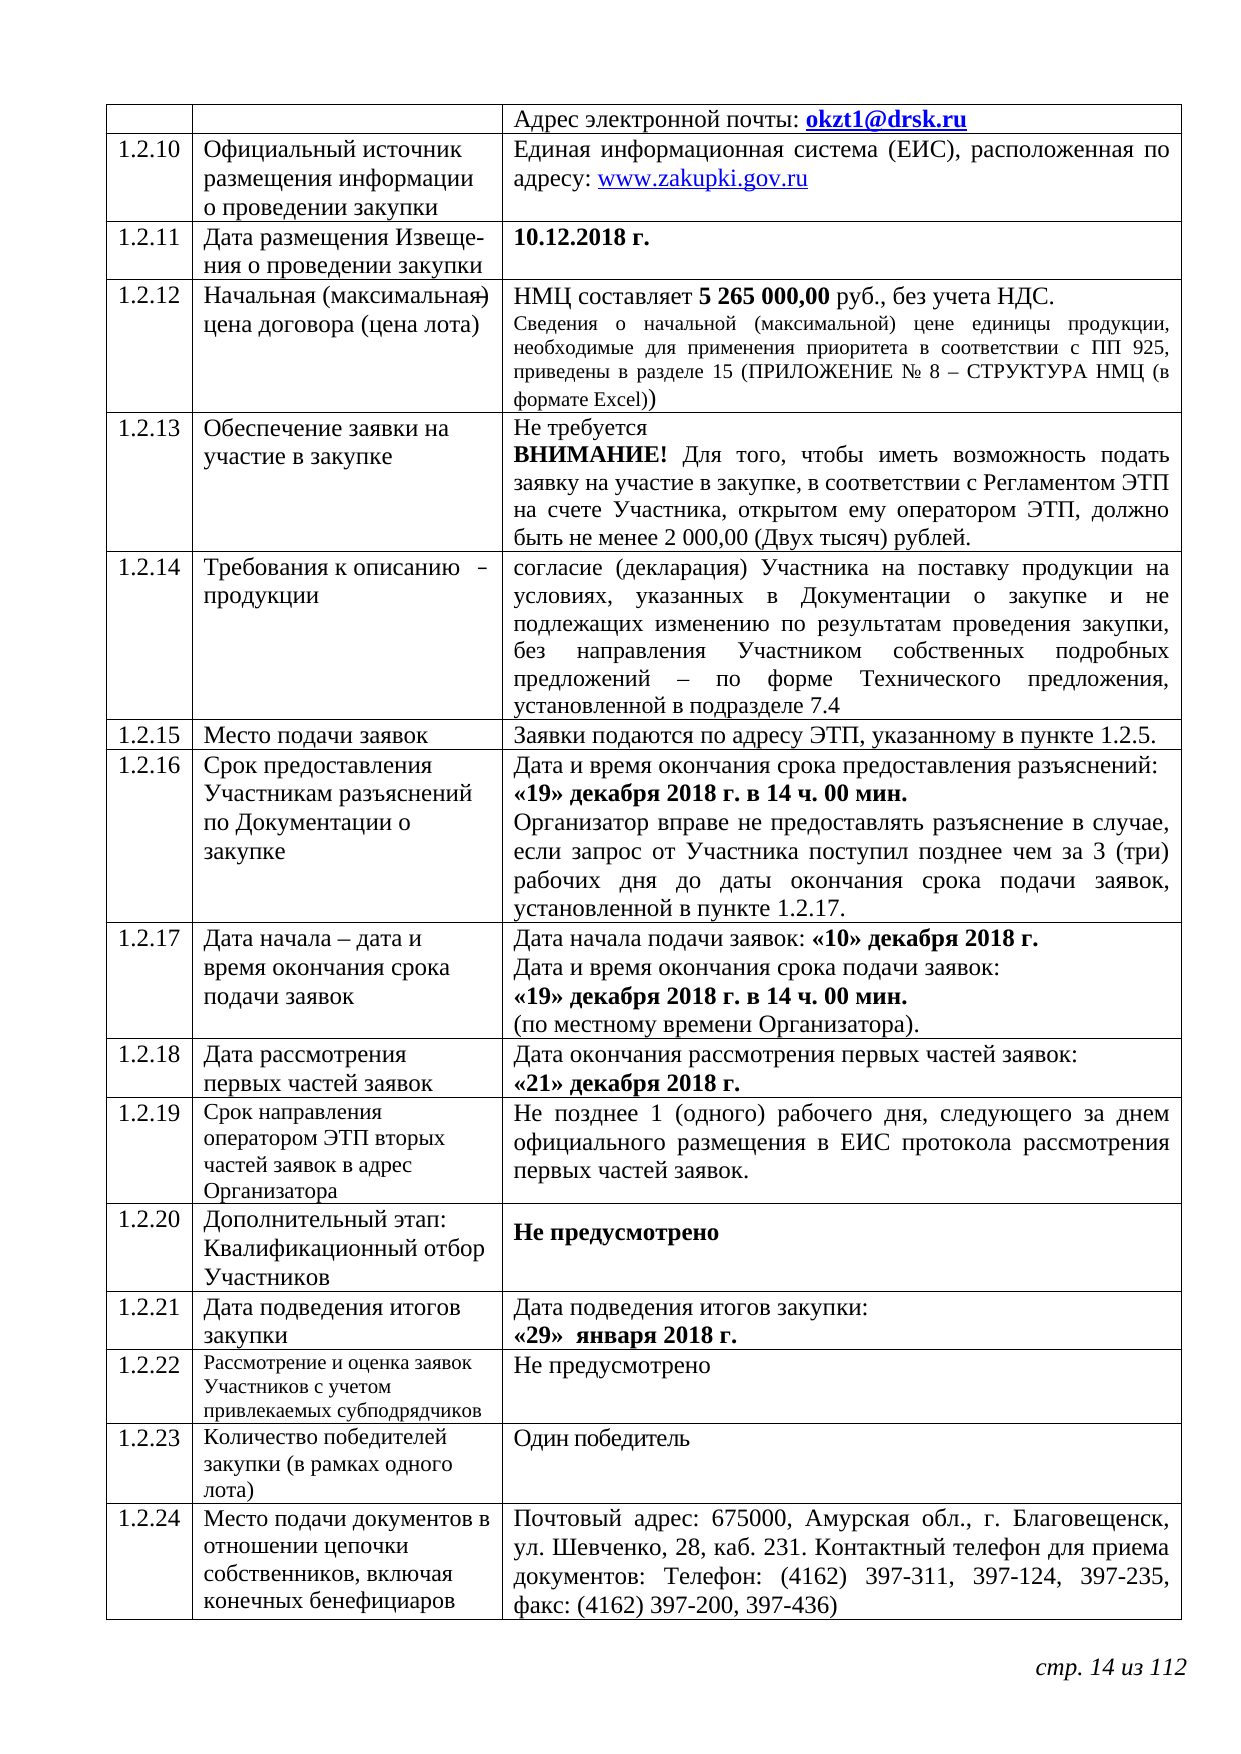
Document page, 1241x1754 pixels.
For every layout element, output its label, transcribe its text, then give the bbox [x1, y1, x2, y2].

table_cell Дата начала – дата и время окончания срока подачи заявок [193, 923, 502, 1038]
table_cell Единая информационная система (ЕИС), расположенная по адресу: www.zakupki.gov.ru [503, 134, 1181, 221]
table_cell [107, 413, 192, 551]
table_cell 10.12.2018 г. [503, 222, 1181, 279]
table_cell Дата и время окончания срока предоставления разъяснений: «19» декабря 2018 г. в 14 ч. 00 мин. Организатор вправе не предоставлять разъяснение в случае, если запрос от Участника поступил позднее чем за 3 (три) рабочих дня до даты окончания срока подачи заявок, установленной в пункте 1.2.17. [503, 750, 1181, 922]
table_cell [107, 552, 192, 719]
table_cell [503, 105, 1181, 133]
table_cell Количество победителей закупки (в рамках одного лота) [193, 1424, 502, 1502]
table_cell Требования к описанию продукции [193, 552, 502, 719]
table_cell [107, 750, 192, 922]
table_cell Почтовый адрес: 675000, Амурская обл., г. Благовещенск, ул. Шевченко, 28, каб. 231. Контактный телефон для приема документов: Телефон: (4162) 397-311, 397-124, 397-235, факс: (4162) 397-200, 397-436) [503, 1504, 1181, 1618]
table_cell Дата подведения итогов закупки [193, 1292, 502, 1349]
table_cell Заявки подаются по адресу ЭТП, указанному в пункте 1.2.5. [503, 720, 1181, 749]
table_cell [107, 105, 192, 133]
table_cell [107, 720, 192, 749]
table_cell Дата окончания рассмотрения первых частей заявок: «21» декабря 2018 г. [503, 1039, 1181, 1097]
table_cell НМЦ составляет 5 265 000,00 руб., без учета НДС. Сведения о начальной (максимальной) цене единицы продукции, необходимые для применения приоритета в соответствии с ПП 925, приведены в разделе 15 (ПРИЛОЖЕНИЕ № 8 – СТРУКТУРА НМЦ (в формате Excel)) [503, 280, 1181, 412]
table_cell [107, 1292, 192, 1349]
table_cell согласие (декларация) Участника на поставку продукции на условиях, указанных в Документации о закупке и не подлежащих изменению по результатам проведения закупки, без направления Участником собственных подробных предложений – по форме Технического предложения, установленной в подразделе 7.4 [503, 552, 1181, 719]
table_cell Не требуется ВНИМАНИЕ! Для того, чтобы иметь возможность подать заявку на участие в закупке, в соответствии с Регламентом ЭТП на счете Участника, открытом ему оператором ЭТП, должно быть не менее 2 000,00 (Двух тысяч) рублей. [503, 413, 1181, 551]
table_cell Не предусмотрено [503, 1204, 1181, 1291]
table_cell [107, 1204, 192, 1291]
table_cell Дата начала подачи заявок: «10» декабря 2018 г. Дата и время окончания срока подачи заявок: «19» декабря 2018 г. в 14 ч. 00 мин. (по местному времени Организатора). [503, 923, 1181, 1038]
table_cell Не предусмотрено [503, 1350, 1181, 1422]
table_cell [107, 923, 192, 1038]
table_cell Дата размещения Извеще-ния о проведении закупки [193, 222, 502, 279]
table_cell Обеспечение заявки на участие в закупке [193, 413, 502, 551]
table_cell Срок предоставления Участникам разъяснений по Документации о закупке [193, 750, 502, 922]
table_cell Один победитель [503, 1424, 1181, 1502]
table_cell Не позднее 1 (одного) рабочего дня, следующего за днем официального размещения в ЕИС протокола рассмотрения первых частей заявок. [503, 1098, 1181, 1203]
table_cell [107, 1504, 192, 1618]
table_cell [107, 222, 192, 279]
table_cell Дата подведения итогов закупки: «29» января 2018 г. [503, 1292, 1181, 1349]
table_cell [193, 105, 502, 133]
table_cell Место подачи заявок [193, 720, 502, 749]
table_cell [107, 134, 192, 221]
table_cell Срок направления оператором ЭТП вторых частей заявок в адрес Организатора [193, 1098, 502, 1203]
table_cell [107, 1039, 192, 1097]
table_cell Официальный источник размещения информации о проведении закупки [193, 134, 502, 221]
table_cell Рассмотрение и оценка заявок Участников с учетом привлекаемых субподрядчиков [193, 1350, 502, 1422]
table_cell [107, 1424, 192, 1502]
table_cell Дата рассмотрения первых частей заявок [193, 1039, 502, 1097]
table_cell Дополнительный этап: Квалификационный отбор Участников [193, 1204, 502, 1291]
table_cell [107, 1098, 192, 1203]
table_cell Место подачи документов в отношении цепочки собственников, включая конечных бенефициаров [193, 1504, 502, 1618]
table_cell [107, 280, 192, 412]
table_cell Начальная (максимальная) цена договора (цена лота) [193, 280, 502, 412]
table_cell [107, 1350, 192, 1422]
